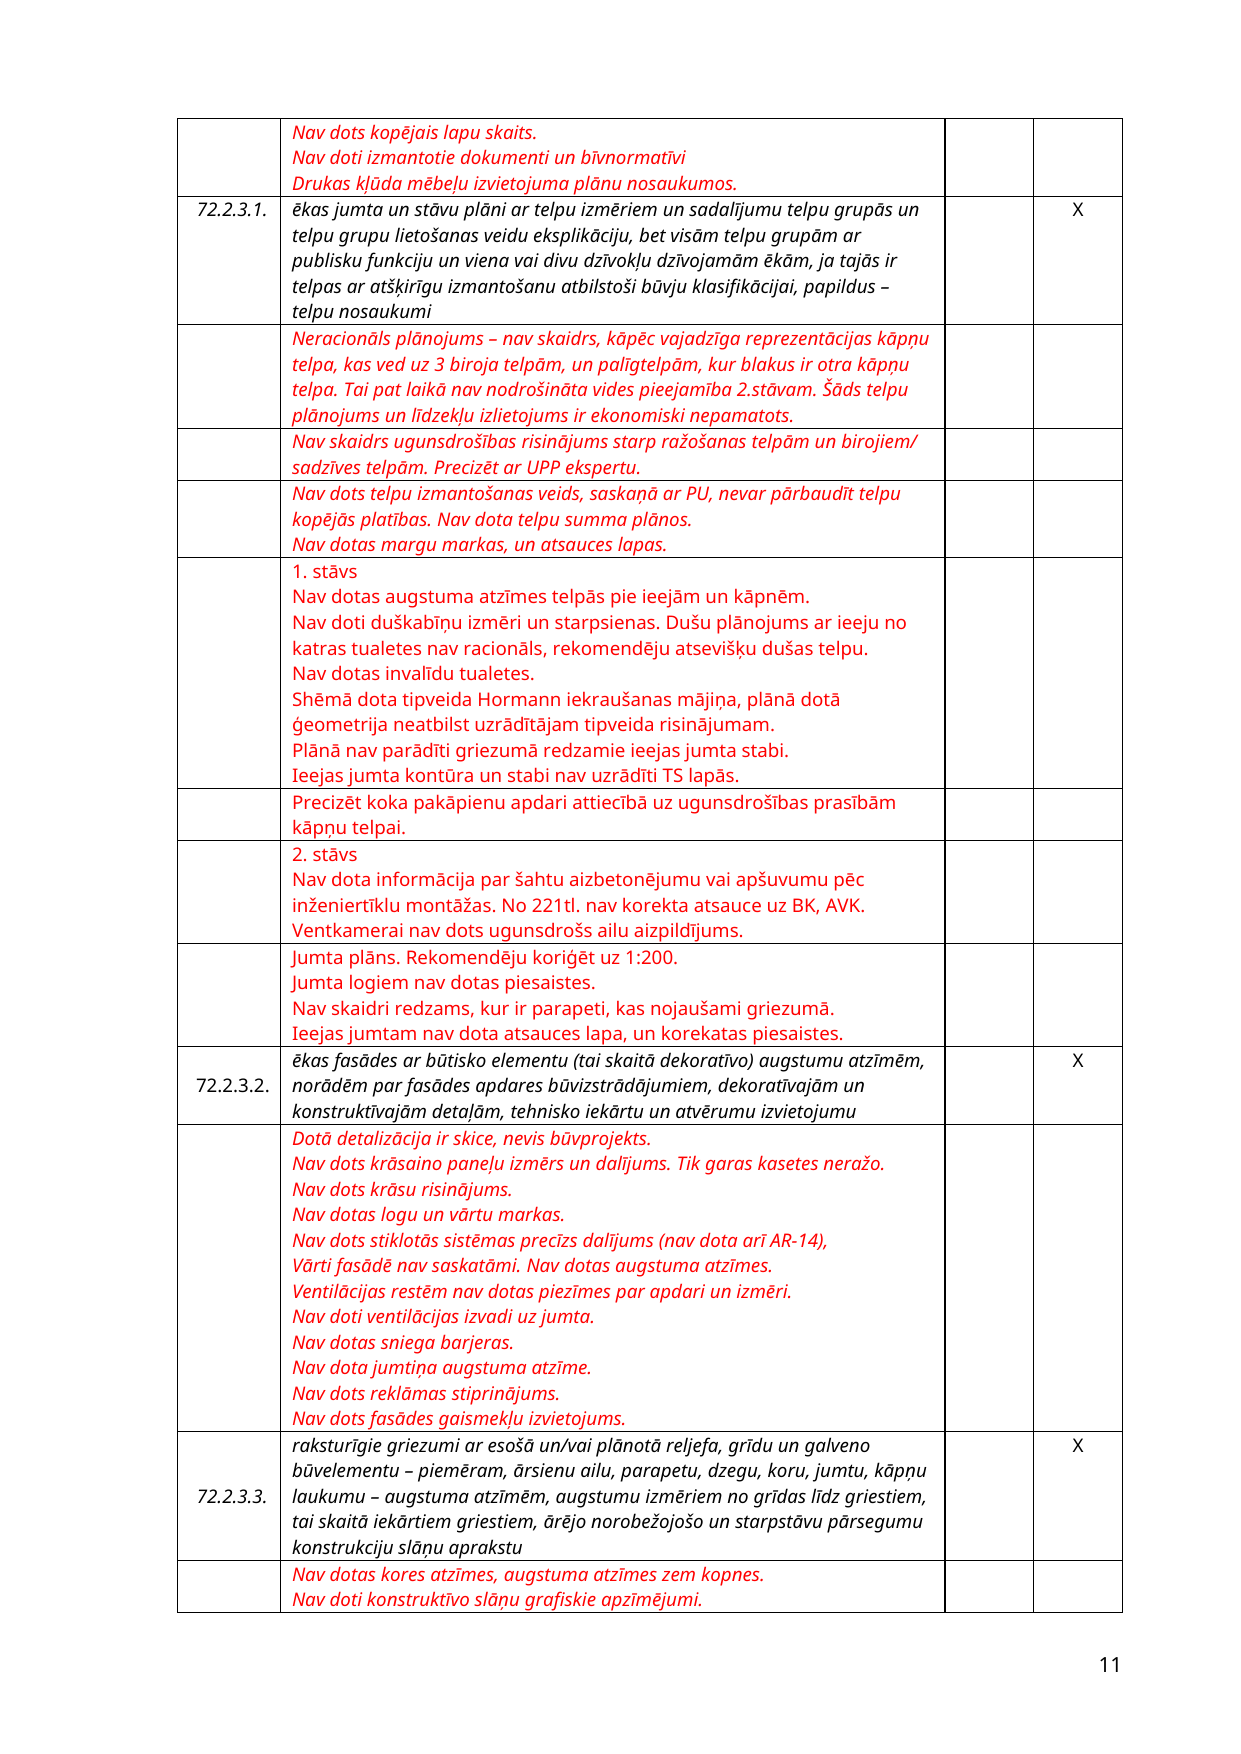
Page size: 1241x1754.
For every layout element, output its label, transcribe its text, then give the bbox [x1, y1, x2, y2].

table_cell [178, 119, 280, 196]
table_cell 72.2.3.2. [178, 1047, 280, 1124]
table_cell Precizēt koka pakāpienu apdari attiecībā uz ugunsdrošības prasībām kāpņu telpai. [281, 789, 944, 840]
table_cell [178, 944, 280, 1046]
table_cell [178, 1561, 280, 1612]
table_cell Nav dots telpu izmantošanas veids, saskaņā ar PU, nevar pārbaudīt telpu kopējās platības. Nav dota telpu summa plānos. Nav dotas margu markas, un atsauces lapas. [281, 481, 944, 557]
table_cell [1034, 789, 1122, 840]
table_cell [1034, 558, 1122, 788]
table_cell [1034, 429, 1122, 479]
table_cell [178, 481, 280, 557]
table_cell raksturīgie griezumi ar esošā un/vai plānotā reljefa, grīdu un galveno būvelementu – piemēram, ārsienu ailu, parapetu, dzegu, koru, jumtu, kāpņu laukumu – augstuma atzīmēm, augstumu izmēriem no grīdas līdz griestiem, tai skaitā iekārtiem griestiem, ārējo norobežojošo un starpstāvu pārsegumu konstrukciju slāņu aprakstu [281, 1432, 944, 1560]
table_cell [946, 789, 1033, 840]
table_cell 72.2.3.1. [178, 197, 280, 324]
table_cell [946, 1432, 1033, 1560]
table_cell X [1034, 1047, 1122, 1124]
table_cell [1034, 119, 1122, 196]
table_cell [178, 325, 280, 427]
table_cell [1034, 1125, 1122, 1431]
table_cell [1034, 1561, 1122, 1612]
table_cell [946, 944, 1033, 1046]
table_cell Dotā detalizācija ir skice, nevis būvprojekts. Nav dots krāsaino paneļu izmērs un dalījums. Tik garas kasetes neražo. Nav dots krāsu risinājums. Nav dotas logu un vārtu markas. Nav dots stiklotās sistēmas precīzs dalījums (nav dota arī AR-14), Vārti fasādē nav saskatāmi. Nav dotas augstuma atzīmes. Ventilācijas restēm nav dotas piezīmes par apdari un izmēri. Nav doti ventilācijas izvadi uz jumta. Nav dotas sniega barjeras. Nav dota jumtiņa augstuma atzīme. Nav dots reklāmas stiprinājums. Nav dots fasādes gaismekļu izvietojums. [281, 1125, 944, 1431]
table_cell [946, 558, 1033, 788]
table_cell 2. stāvs Nav dota informācija par šahtu aizbetonējumu vai apšuvumu pēc inženiertīklu montāžas. No 221tl. nav korekta atsauce uz BK, AVK. Ventkamerai nav dots ugunsdrošs ailu aizpildījums. [281, 841, 944, 943]
table_cell [1034, 841, 1122, 943]
table_cell [946, 119, 1033, 196]
table_cell 72.2.3.3. [178, 1432, 280, 1560]
table_cell [178, 1125, 280, 1431]
table_cell X [1034, 1432, 1122, 1560]
table_cell [178, 558, 280, 788]
table_cell [178, 429, 280, 479]
table_cell [946, 1125, 1033, 1431]
table_cell 1. stāvs Nav dotas augstuma atzīmes telpās pie ieejām un kāpnēm. Nav doti duškabīņu izmēri un starpsienas. Dušu plānojums ar ieeju no katras tualetes nav racionāls, rekomendēju atsevišķu dušas telpu. Nav dotas invalīdu tualetes. Shēmā dota tipveida Hormann iekraušanas mājiņa, plānā dotā ģeometrija neatbilst uzrādītājam tipveida risinājumam. Plānā nav parādīti griezumā redzamie ieejas jumta stabi. Ieejas jumta kontūra un stabi nav uzrādīti TS lapās. [281, 558, 944, 788]
table_cell Neracionāls plānojums – nav skaidrs, kāpēc vajadzīga reprezentācijas kāpņu telpa, kas ved uz 3 biroja telpām, un palīgtelpām, kur blakus ir otra kāpņu telpa. Tai pat laikā nav nodrošināta vides pieejamība 2.stāvam. Šāds telpu plānojums un līdzekļu izlietojums ir ekonomiski nepamatots. [281, 325, 944, 427]
table_cell X [1034, 197, 1122, 324]
table_cell ēkas jumta un stāvu plāni ar telpu izmēriem un sadalījumu telpu grupās un telpu grupu lietošanas veidu eksplikāciju, bet visām telpu grupām ar publisku funkciju un viena vai divu dzīvokļu dzīvojamām ēkām, ja tajās ir telpas ar atšķirīgu izmantošanu atbilstoši būvju klasifikācijai, papildus – telpu nosaukumi [281, 197, 944, 324]
table_cell [1034, 944, 1122, 1046]
table_cell [946, 325, 1033, 427]
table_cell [281, 119, 944, 196]
table_cell ēkas fasādes ar būtisko elementu (tai skaitā dekoratīvo) augstumu atzīmēm, norādēm par fasādes apdares būvizstrādājumiem, dekoratīvajām un konstruktīvajām detaļām, tehnisko iekārtu un atvērumu izvietojumu [281, 1047, 944, 1124]
table_cell [1034, 481, 1122, 557]
table_cell [1034, 325, 1122, 427]
table_cell [946, 841, 1033, 943]
table_cell [946, 1561, 1033, 1612]
table_cell [178, 789, 280, 840]
table_cell [946, 1047, 1033, 1124]
table_cell [946, 197, 1033, 324]
table_cell [178, 841, 280, 943]
table_cell Jumta plāns. Rekomendēju koriģēt uz 1:200. Jumta logiem nav dotas piesaistes. Nav skaidri redzams, kur ir parapeti, kas nojaušami griezumā. Ieejas jumtam nav dota atsauces lapa, un korekatas piesaistes. [281, 944, 944, 1046]
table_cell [281, 1561, 944, 1612]
table_cell [946, 429, 1033, 479]
table_cell Nav skaidrs ugunsdrošības risinājums starp ražošanas telpām un birojiem/ sadzīves telpām. Precizēt ar UPP ekspertu. [281, 429, 944, 479]
table_cell [946, 481, 1033, 557]
